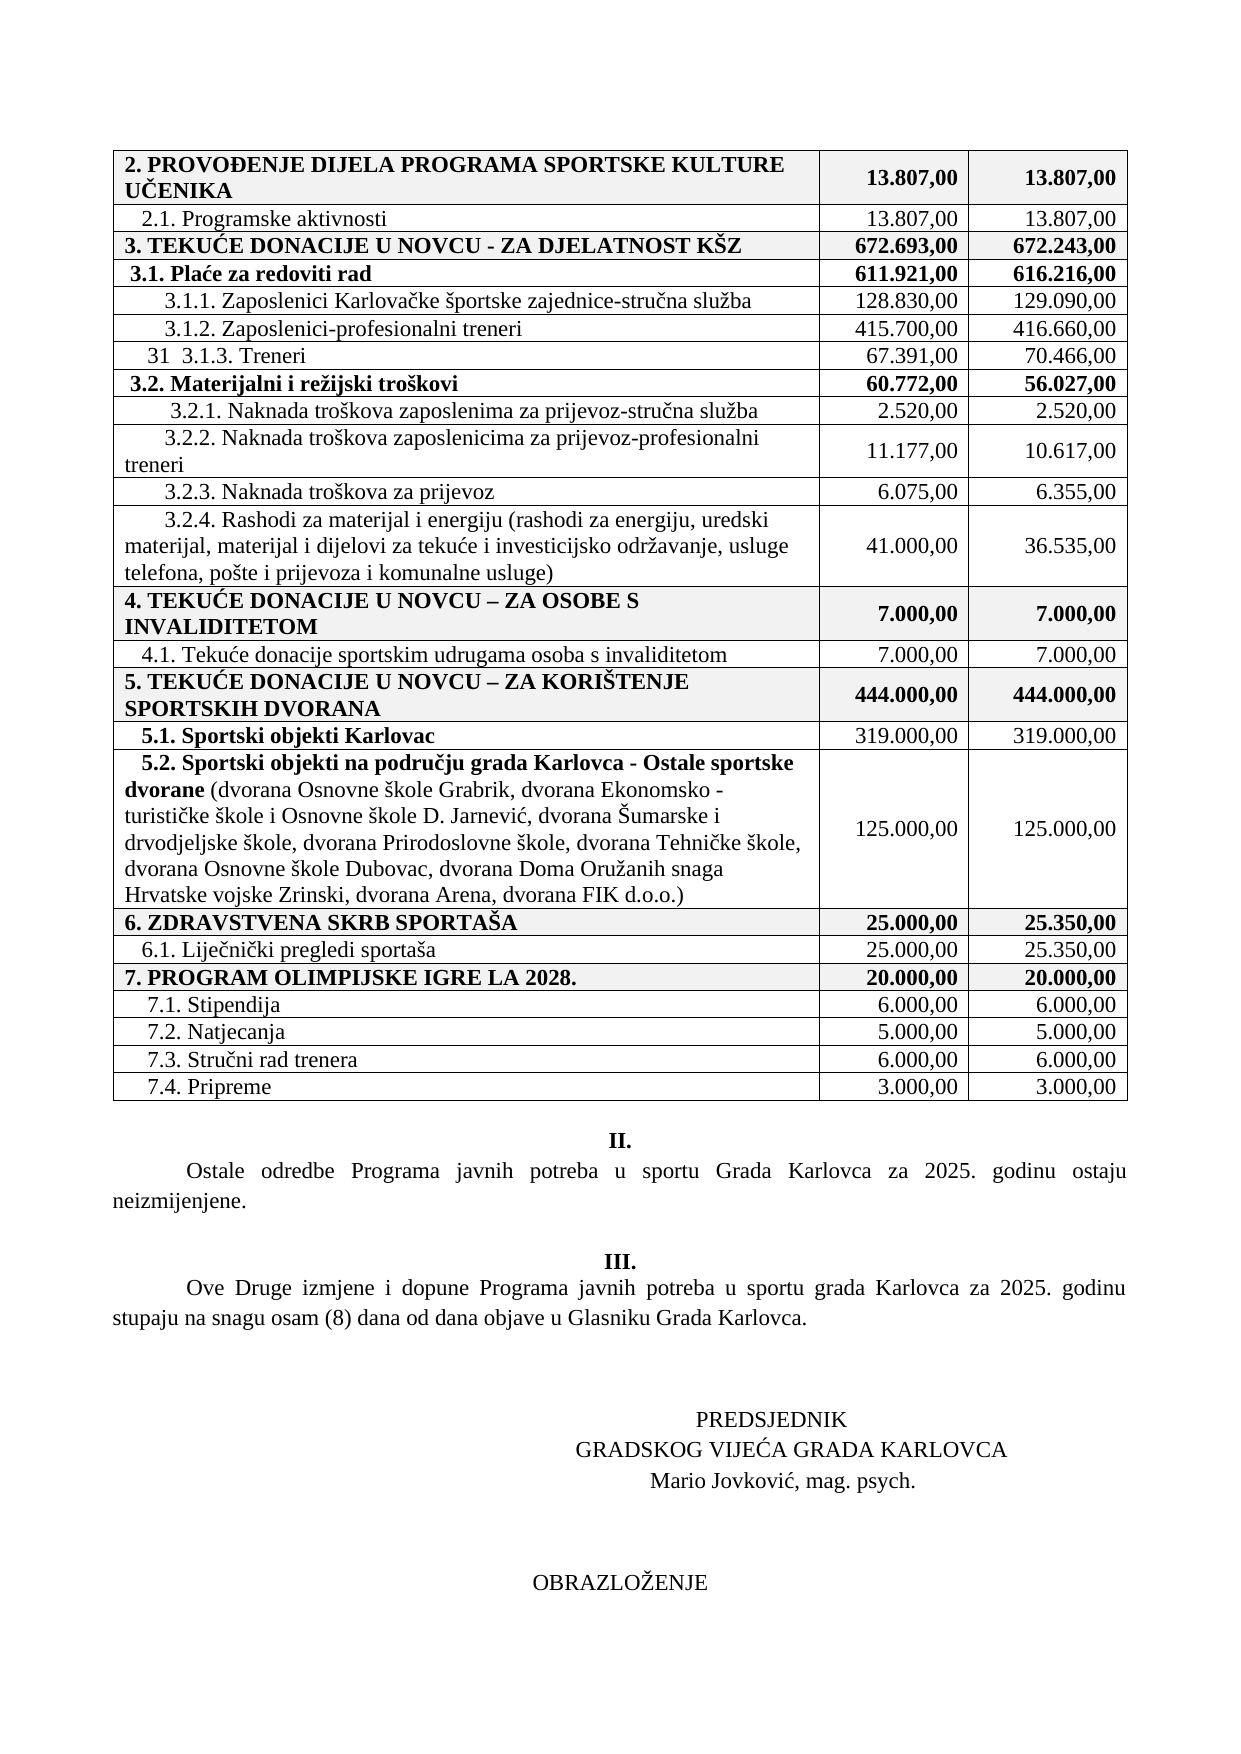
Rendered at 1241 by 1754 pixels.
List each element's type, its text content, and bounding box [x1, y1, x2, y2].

table_cell 60.772,00 [820, 370, 968, 396]
text GRADSKOG VIJEĆA GRADA KARLOVCA [112, 1437, 1128, 1463]
table_cell 2. PROVOĐENJE DIJELA PROGRAMA SPORTSKE KULTURE UČENIKA [114, 151, 819, 204]
table_cell 6.075,00 [820, 478, 968, 505]
table_cell 2.520,00 [820, 397, 968, 423]
table_cell 3.1.2. Zaposlenici-profesionalni treneri [114, 315, 819, 341]
table_cell 7.000,00 [969, 587, 1127, 640]
text Ove Druge izmjene i dopune Programa javnih potreba u sportu grada Karlovca za 2025. godinu stupaju na snagu osam (8) dana od dana objave u Glasniku Grada Karlovca. [112, 1274, 1128, 1331]
table_cell 5.000,00 [969, 1018, 1127, 1045]
table_cell 129.090,00 [969, 287, 1127, 314]
table_cell 3.000,00 [820, 1073, 968, 1099]
text III. [112, 1248, 1128, 1274]
table_cell 6.355,00 [969, 478, 1127, 505]
text Ostale odredbe Programa javnih potreba u sportu Grada Karlovca za 2025. godinu ostaju neizmijenjene. [112, 1157, 1128, 1214]
table_cell 444.000,00 [969, 668, 1127, 721]
table_cell 13.807,00 [969, 151, 1127, 204]
table_cell 7.3. Stručni rad trenera [114, 1046, 819, 1072]
table_cell 25.350,00 [969, 936, 1127, 962]
table_cell 6. ZDRAVSTVENA SKRB SPORTAŠA [114, 909, 819, 935]
table_cell 4. TEKUĆE DONACIJE U NOVCU – ZA OSOBE S INVALIDITETOM [114, 587, 819, 640]
text Mario Jovković, mag. psych. [112, 1467, 1128, 1493]
table_cell 5.000,00 [820, 1018, 968, 1045]
table_cell 7.2. Natjecanja [114, 1018, 819, 1045]
table_cell 5.2. Sportski objekti na području grada Karlovca - Ostale sportske dvorane (dvorana Osnovne škole Grabrik, dvorana Ekonomsko - turističke škole i Osnovne škole D. Jarnević, dvorana Šumarske i drvodjeljske škole, dvorana Prirodoslovne škole, dvorana Tehničke škole, dvorana Osnovne škole Dubovac, dvorana Doma Oružanih snaga Hrvatske vojske Zrinski, dvorana Arena, dvorana FIK d.o.o.) [114, 750, 819, 908]
table_cell 11.177,00 [820, 425, 968, 477]
table_cell 2.520,00 [969, 397, 1127, 423]
table_cell 3.1. Plaće za redoviti rad [114, 260, 819, 286]
table_cell 444.000,00 [820, 668, 968, 721]
table_cell 125.000,00 [820, 750, 968, 908]
table_cell 3.1.1. Zaposlenici Karlovačke športske zajednice-stručna služba [114, 287, 819, 314]
table_cell 6.000,00 [969, 991, 1127, 1017]
table_cell 3.2.1. Naknada troškova zaposlenima za prijevoz-stručna služba [114, 397, 819, 423]
table_cell 4.1. Tekuće donacije sportskim udrugama osoba s invaliditetom [114, 641, 819, 667]
table_cell 611.921,00 [820, 260, 968, 286]
text II. [112, 1127, 1128, 1153]
table_cell 13.807,00 [820, 205, 968, 231]
table_cell 128.830,00 [820, 287, 968, 314]
table_cell 672.693,00 [820, 232, 968, 259]
text OBRAZLOŽENJE [112, 1569, 1128, 1595]
table_cell 25.350,00 [969, 909, 1127, 935]
table_cell 25.000,00 [820, 936, 968, 962]
table_cell 319.000,00 [969, 722, 1127, 748]
text PREDSJEDNIK [112, 1406, 1128, 1433]
table_cell 3.000,00 [969, 1073, 1127, 1099]
table_cell 31 3.1.3. Treneri [114, 342, 819, 368]
table_cell 3.2.2. Naknada troškova zaposlenicima za prijevoz-profesionalni treneri [114, 425, 819, 477]
table_cell 125.000,00 [969, 750, 1127, 908]
table_cell 5.1. Sportski objekti Karlovac [114, 722, 819, 748]
table_cell 25.000,00 [820, 909, 968, 935]
table_cell 415.700,00 [820, 315, 968, 341]
table_cell 6.000,00 [820, 1046, 968, 1072]
table_cell 13.807,00 [969, 205, 1127, 231]
table_cell 2.1. Programske aktivnosti [114, 205, 819, 231]
table_cell 56.027,00 [969, 370, 1127, 396]
table_cell 13.807,00 [820, 151, 968, 204]
table_cell 70.466,00 [969, 342, 1127, 368]
table_cell 10.617,00 [969, 425, 1127, 477]
table_cell 67.391,00 [820, 342, 968, 368]
table_cell 6.1. Liječnički pregledi sportaša [114, 936, 819, 962]
table_cell 3.2. Materijalni i režijski troškovi [114, 370, 819, 396]
table_cell 3. TEKUĆE DONACIJE U NOVCU - ZA DJELATNOST KŠZ [114, 232, 819, 259]
table_cell 6.000,00 [969, 1046, 1127, 1072]
table_cell 7.4. Pripreme [114, 1073, 819, 1099]
table_cell 5. TEKUĆE DONACIJE U NOVCU – ZA KORIŠTENJE SPORTSKIH DVORANA [114, 668, 819, 721]
table_cell 3.2.4. Rashodi za materijal i energiju (rashodi za energiju, uredski materijal, materijal i dijelovi za tekuće i investicijsko održavanje, usluge telefona, pošte i prijevoza i komunalne usluge) [114, 506, 819, 586]
table_cell 7. PROGRAM OLIMPIJSKE IGRE LA 2028. [114, 964, 819, 990]
table_cell 20.000,00 [969, 964, 1127, 990]
table_cell 6.000,00 [820, 991, 968, 1017]
table_cell 672.243,00 [969, 232, 1127, 259]
table_cell 41.000,00 [820, 506, 968, 586]
table_cell 7.000,00 [820, 641, 968, 667]
table_cell 20.000,00 [820, 964, 968, 990]
table_cell 319.000,00 [820, 722, 968, 748]
table_cell 616.216,00 [969, 260, 1127, 286]
table_cell 7.1. Stipendija [114, 991, 819, 1017]
table_cell 416.660,00 [969, 315, 1127, 341]
table_cell 7.000,00 [969, 641, 1127, 667]
table_cell 3.2.3. Naknada troškova za prijevoz [114, 478, 819, 505]
table_cell 7.000,00 [820, 587, 968, 640]
table_cell 36.535,00 [969, 506, 1127, 586]
